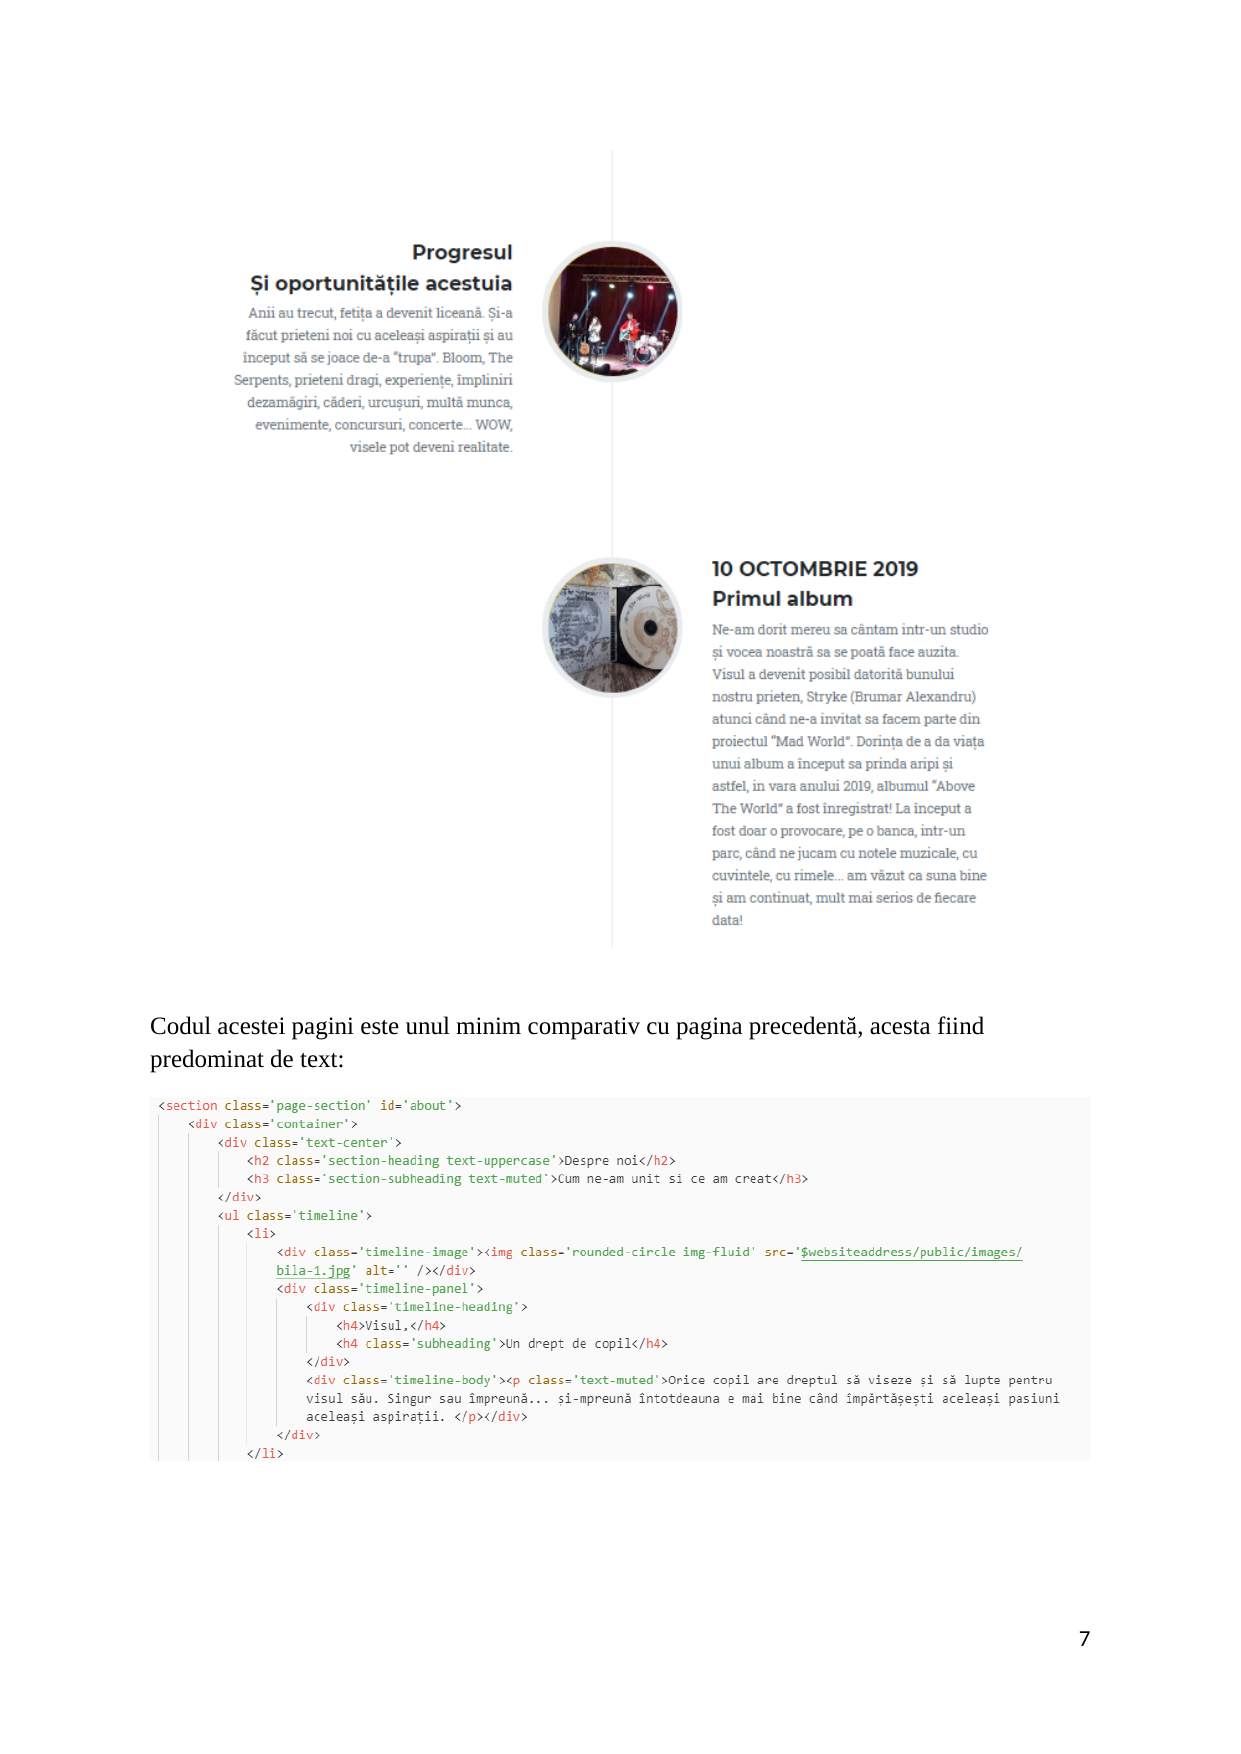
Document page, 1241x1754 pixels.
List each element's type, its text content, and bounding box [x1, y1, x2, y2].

picture [150, 150, 1091, 986]
text Codul acestei pagini este unul minim comparativ cu pagina precedentă, acesta fiind predominat de text: [150, 1011, 1090, 1073]
picture [150, 1097, 1091, 1461]
